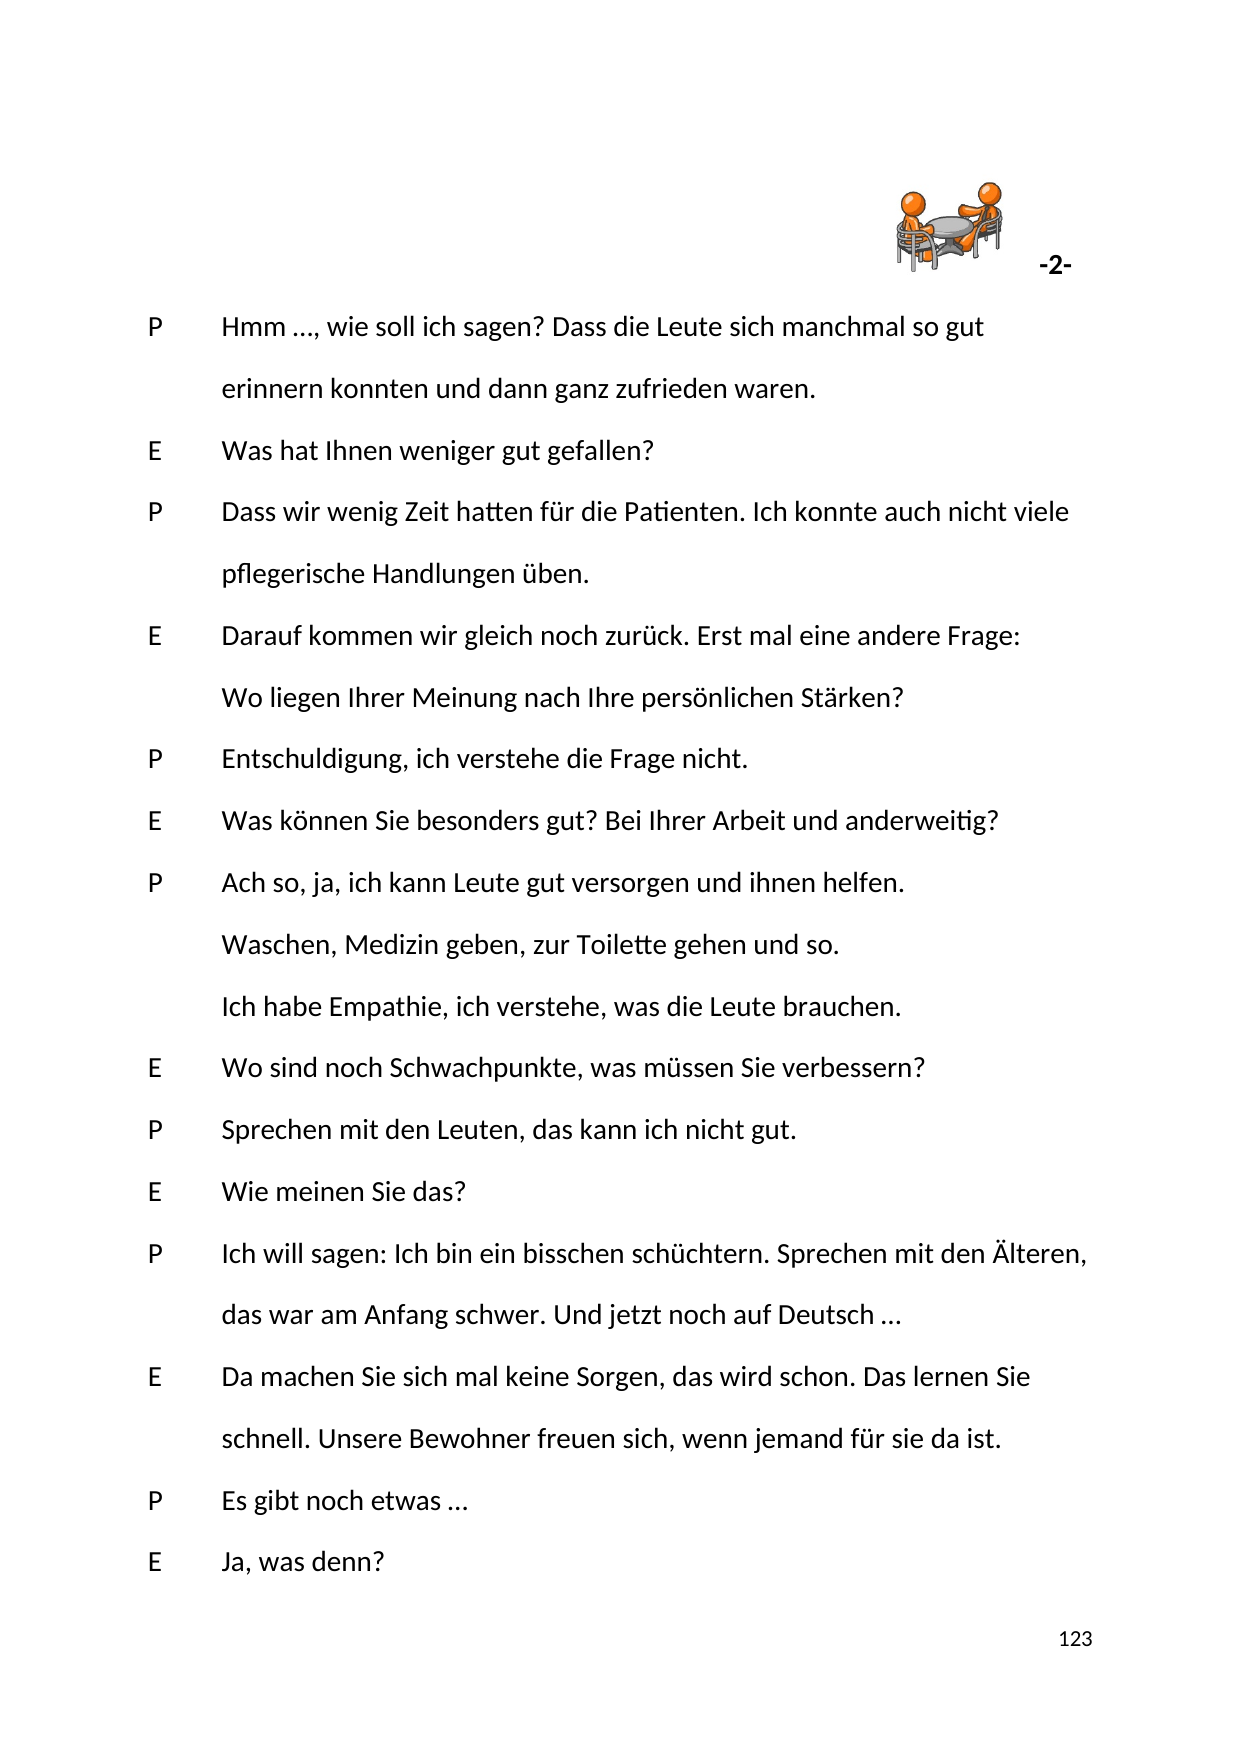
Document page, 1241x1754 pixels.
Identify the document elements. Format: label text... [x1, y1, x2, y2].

text Wo liegen Ihrer Meinung nach Ihre persönlichen Stärken? [221, 679, 1093, 714]
text E Was können Sie besonders gut? Bei Ihrer Arbeit und anderweitig? [148, 802, 1093, 838]
text E Darauf kommen wir gleich noch zurück. Erst mal eine andere Frage: [148, 617, 1093, 653]
text -2- [148, 148, 1093, 282]
picture [885, 162, 1012, 275]
text das war am Anfang schwer. Und jetzt noch auf Deutsch … [148, 1296, 1093, 1332]
text P Sprechen mit den Leuten, das kann ich nicht gut. [148, 1111, 1093, 1147]
text P Ach so, ja, ich kann Leute gut versorgen und ihnen helfen. [148, 864, 1093, 900]
text schnell. Unsere Bewohner freuen sich, wenn jemand für sie da ist. [221, 1420, 1093, 1456]
text E Wie meinen Sie das? [148, 1173, 1093, 1208]
text P Entschuldigung, ich verstehe die Frage nicht. [148, 741, 1093, 776]
text P Es gibt noch etwas … [148, 1482, 1093, 1517]
text Ich habe Empathie, ich verstehe, was die Leute brauchen. [148, 988, 1093, 1023]
text E Wo sind noch Schwachpunkte, was müssen Sie verbessern? [148, 1049, 1093, 1085]
text E Da machen Sie sich mal keine Sorgen, das wird schon. Das lernen Sie [148, 1358, 1093, 1394]
text P Dass wir wenig Zeit hatten für die Patienten. Ich konnte auch nicht viele [148, 493, 1093, 529]
text E Was hat Ihnen weniger gut gefallen? [148, 432, 1093, 467]
text erinnern konnten und dann ganz zufrieden waren. [221, 370, 1093, 406]
text pflegerische Handlungen üben. [221, 555, 1093, 591]
text P Ich will sagen: Ich bin ein bisschen schüchtern. Sprechen mit den Älteren, [148, 1235, 1093, 1270]
text Waschen, Medizin geben, zur Toilette gehen und so. [148, 926, 1093, 961]
text P Hmm …, wie soll ich sagen? Dass die Leute sich manchmal so gut [148, 308, 1093, 344]
text E Ja, was denn? [148, 1543, 1093, 1579]
